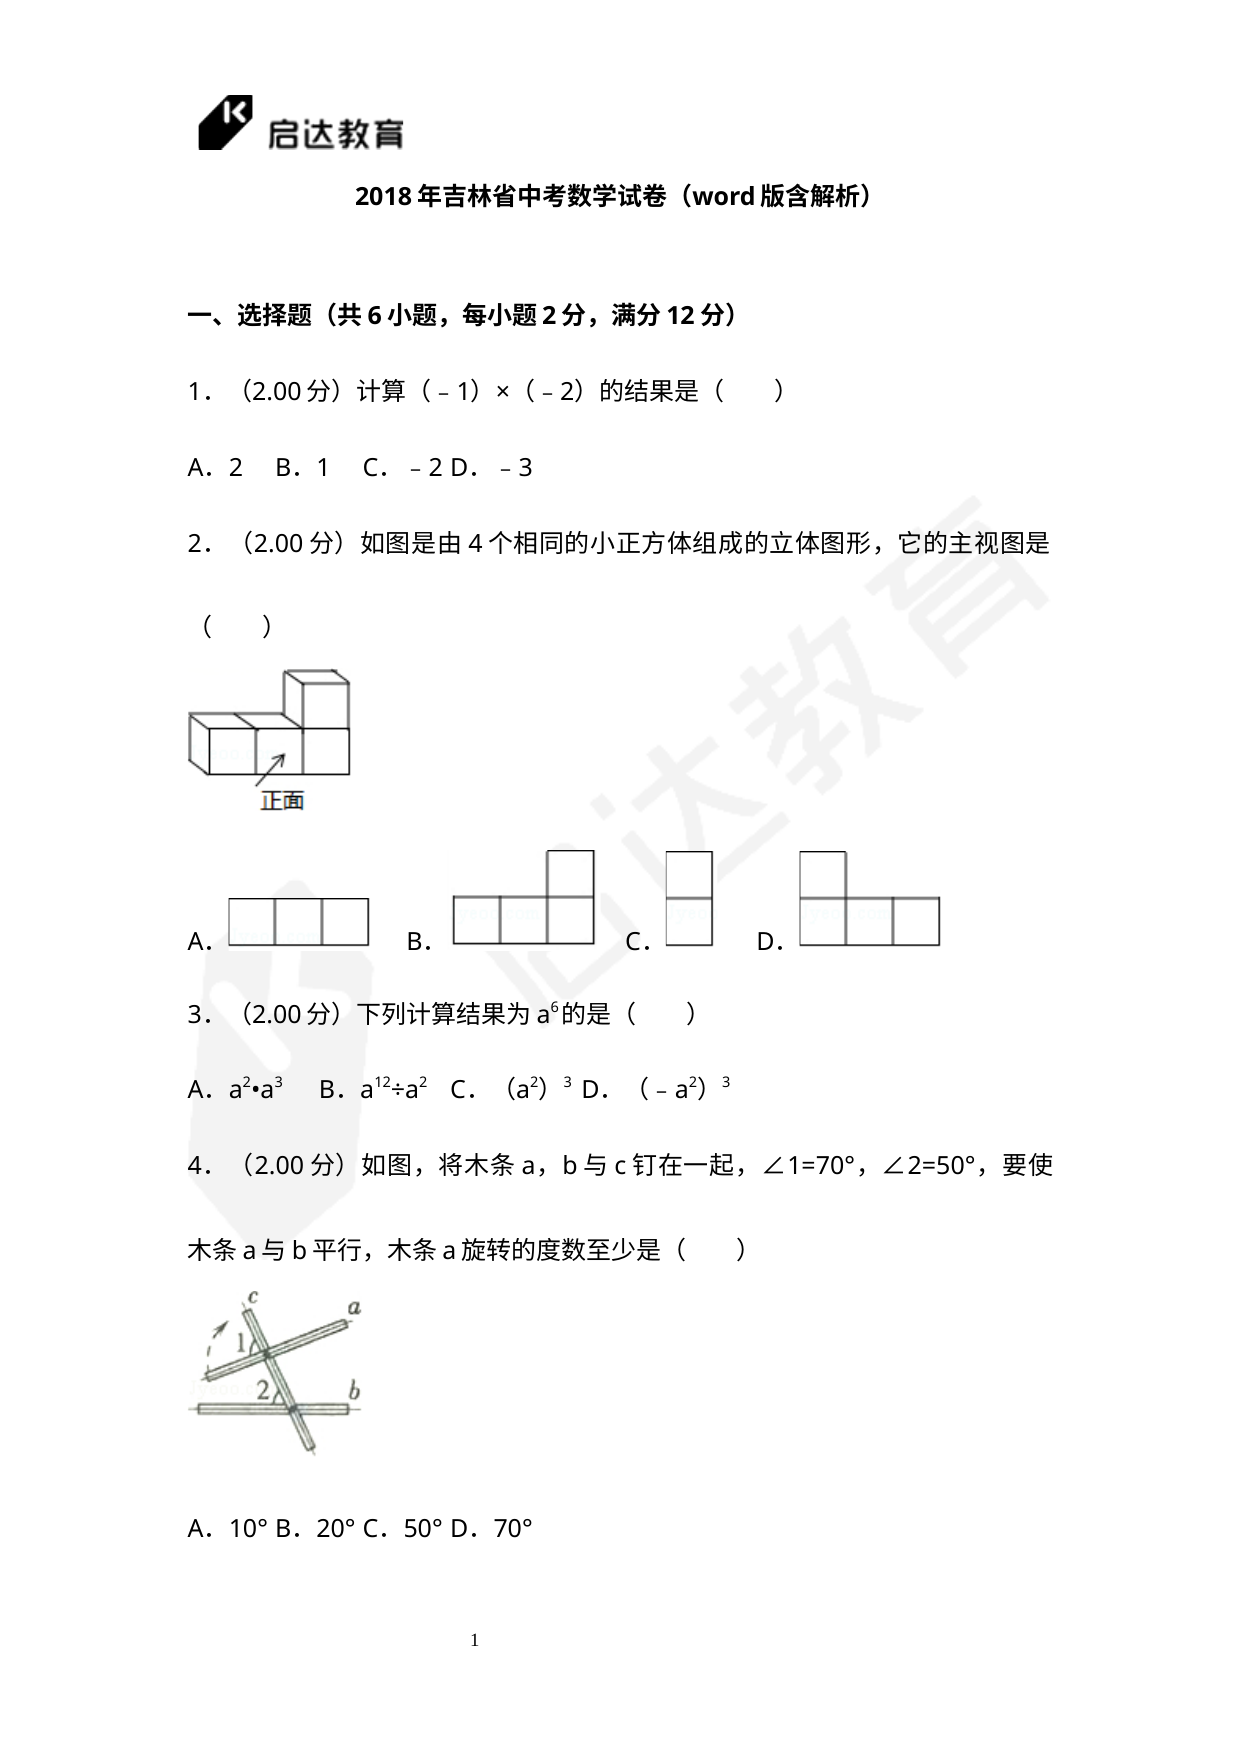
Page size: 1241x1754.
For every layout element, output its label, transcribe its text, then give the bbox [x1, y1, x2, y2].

picture [799, 851, 945, 951]
text A．10° B．20° C．50° D．70° [187, 1494, 1053, 1559]
text A．a2•a3 B．a12÷a2 C．（a2）3 D．（﹣a2）3 [187, 1056, 1053, 1121]
picture [228, 898, 374, 951]
picture [665, 851, 718, 951]
text 4．（2.00分）如图，将木条a，b与c钉在一起，∠1=70°，∠2=50°，要使木条a与b平行，木条a旋转的度数至少是（ ） [187, 1131, 1053, 1281]
picture [187, 668, 355, 815]
picture [198, 95, 404, 150]
picture [447, 850, 601, 951]
text 3．（2.00分）下列计算结果为a6的是（ ） [187, 980, 1053, 1045]
picture [187, 1291, 366, 1461]
text 一、选择题（共6小题，每小题2分，满分12分） [187, 281, 1053, 346]
text 2018年吉林省中考数学试卷（word版含解析） [187, 162, 1053, 227]
text A．2 B．1 C．﹣2 D．﹣3 [187, 433, 1053, 498]
text 2．（2.00分）如图是由4个相同的小正方体组成的立体图形，它的主视图是（ ） [187, 509, 1053, 658]
text 1．（2.00分）计算（﹣1）×（﹣2）的结果是（ ） [187, 357, 1053, 422]
